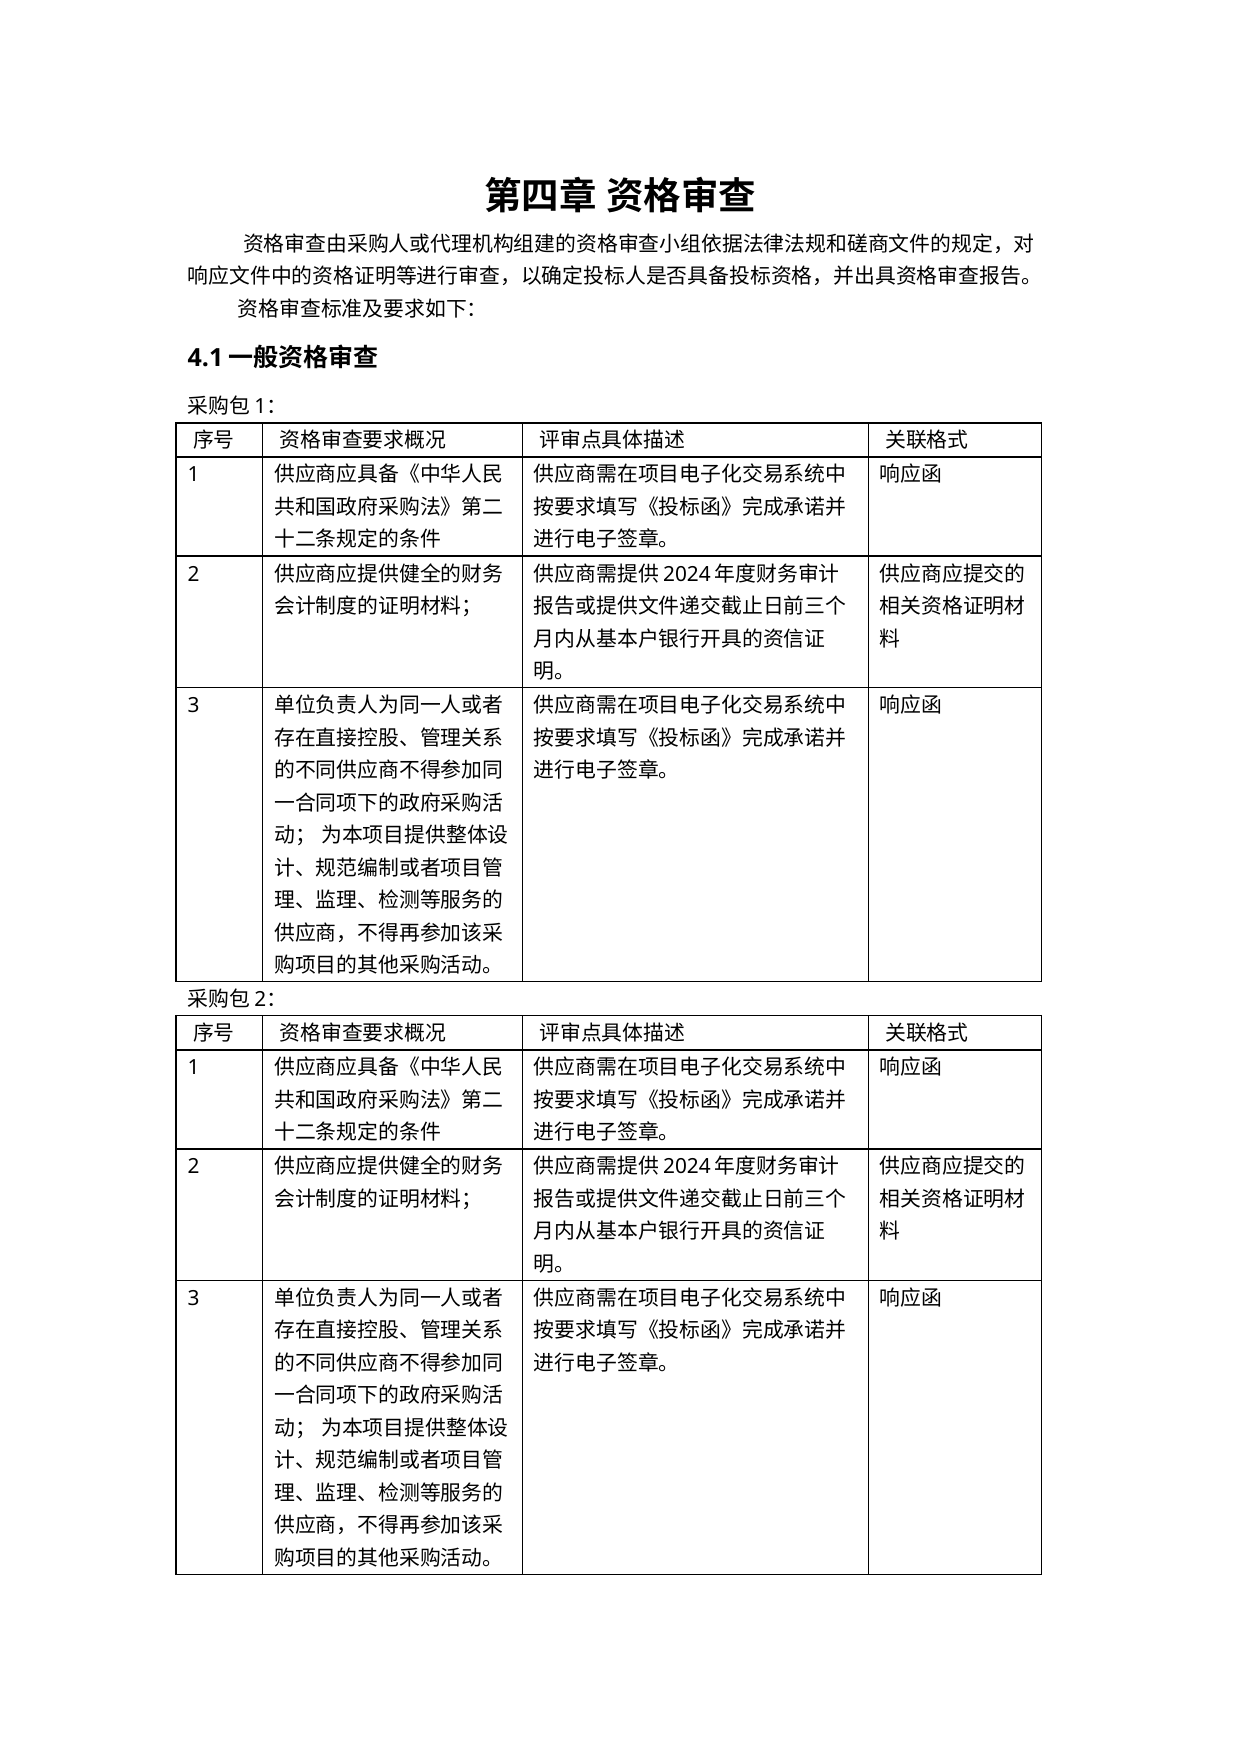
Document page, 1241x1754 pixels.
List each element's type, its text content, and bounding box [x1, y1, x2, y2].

table_header 资格审查要求概况 [263, 1016, 522, 1049]
table_header 评审点具体描述 [523, 424, 868, 456]
table_cell 响应函 [869, 1051, 1041, 1148]
table_cell 2 [177, 1150, 262, 1279]
table_cell 供应商需提供2024年度财务审计报告或提供文件递交截止日前三个月内从基本户银行开具的资信证明。 [523, 557, 868, 687]
table_header 评审点具体描述 [523, 1016, 868, 1049]
table_cell 2 [177, 557, 262, 687]
table_cell 1 [177, 458, 262, 555]
table_cell 供应商需在项目电子化交易系统中按要求填写《投标函》完成承诺并进行电子签章。 [523, 688, 868, 981]
table_header 关联格式 [869, 424, 1041, 456]
table_cell 1 [177, 1051, 262, 1148]
table_header 序号 [177, 424, 262, 456]
table_cell 供应商应提交的相关资格证明材料 [869, 557, 1041, 687]
table_cell 供应商需提供2024年度财务审计报告或提供文件递交截止日前三个月内从基本户银行开具的资信证明。 [523, 1150, 868, 1279]
table_cell 单位负责人为同一人或者存在直接控股、管理关系的不同供应商不得参加同一合同项下的政府采购活动； 为本项目提供整体设计、规范编制或者项目管理、监理、检测等服务的供应商，不得再参加该采购项目的其他采购活动。 [263, 1281, 522, 1573]
table_cell 供应商应具备《中华人民共和国政府采购法》第二十二条规定的条件 [263, 458, 522, 555]
table_cell 供应商需在项目电子化交易系统中按要求填写《投标函》完成承诺并进行电子签章。 [523, 1051, 868, 1148]
text 资格审查由采购人或代理机构组建的资格审查小组依据法律法规和磋商文件的规定，对响应文件中的资格证明等进行审查，以确定投标人是否具备投标资格，并出具资格审查报告。 [187, 227, 1053, 292]
table_cell 响应函 [869, 458, 1041, 555]
text 4.1一般资格审查 [187, 324, 1053, 389]
text 采购包1： [187, 389, 1053, 422]
table_cell 3 [177, 688, 262, 981]
table_cell 单位负责人为同一人或者存在直接控股、管理关系的不同供应商不得参加同一合同项下的政府采购活动； 为本项目提供整体设计、规范编制或者项目管理、监理、检测等服务的供应商，不得再参加该采购项目的其他采购活动。 [263, 688, 522, 981]
table_cell 供应商应具备《中华人民共和国政府采购法》第二十二条规定的条件 [263, 1051, 522, 1148]
table_cell 供应商应提供健全的财务会计制度的证明材料； [263, 557, 522, 687]
table_header 关联格式 [869, 1016, 1041, 1049]
table_cell 3 [177, 1281, 262, 1573]
table_cell 供应商应提供健全的财务会计制度的证明材料； [263, 1150, 522, 1279]
table_header 序号 [177, 1016, 262, 1049]
text 资格审查标准及要求如下： [187, 292, 1053, 324]
text 采购包2： [187, 982, 1053, 1015]
table_cell 响应函 [869, 1281, 1041, 1573]
table_cell 供应商需在项目电子化交易系统中按要求填写《投标函》完成承诺并进行电子签章。 [523, 1281, 868, 1573]
table_cell 供应商应提交的相关资格证明材料 [869, 1150, 1041, 1279]
table_cell 供应商需在项目电子化交易系统中按要求填写《投标函》完成承诺并进行电子签章。 [523, 458, 868, 555]
table_header 资格审查要求概况 [263, 424, 522, 456]
table_cell 响应函 [869, 688, 1041, 981]
text 第四章 资格审查 [187, 162, 1053, 227]
